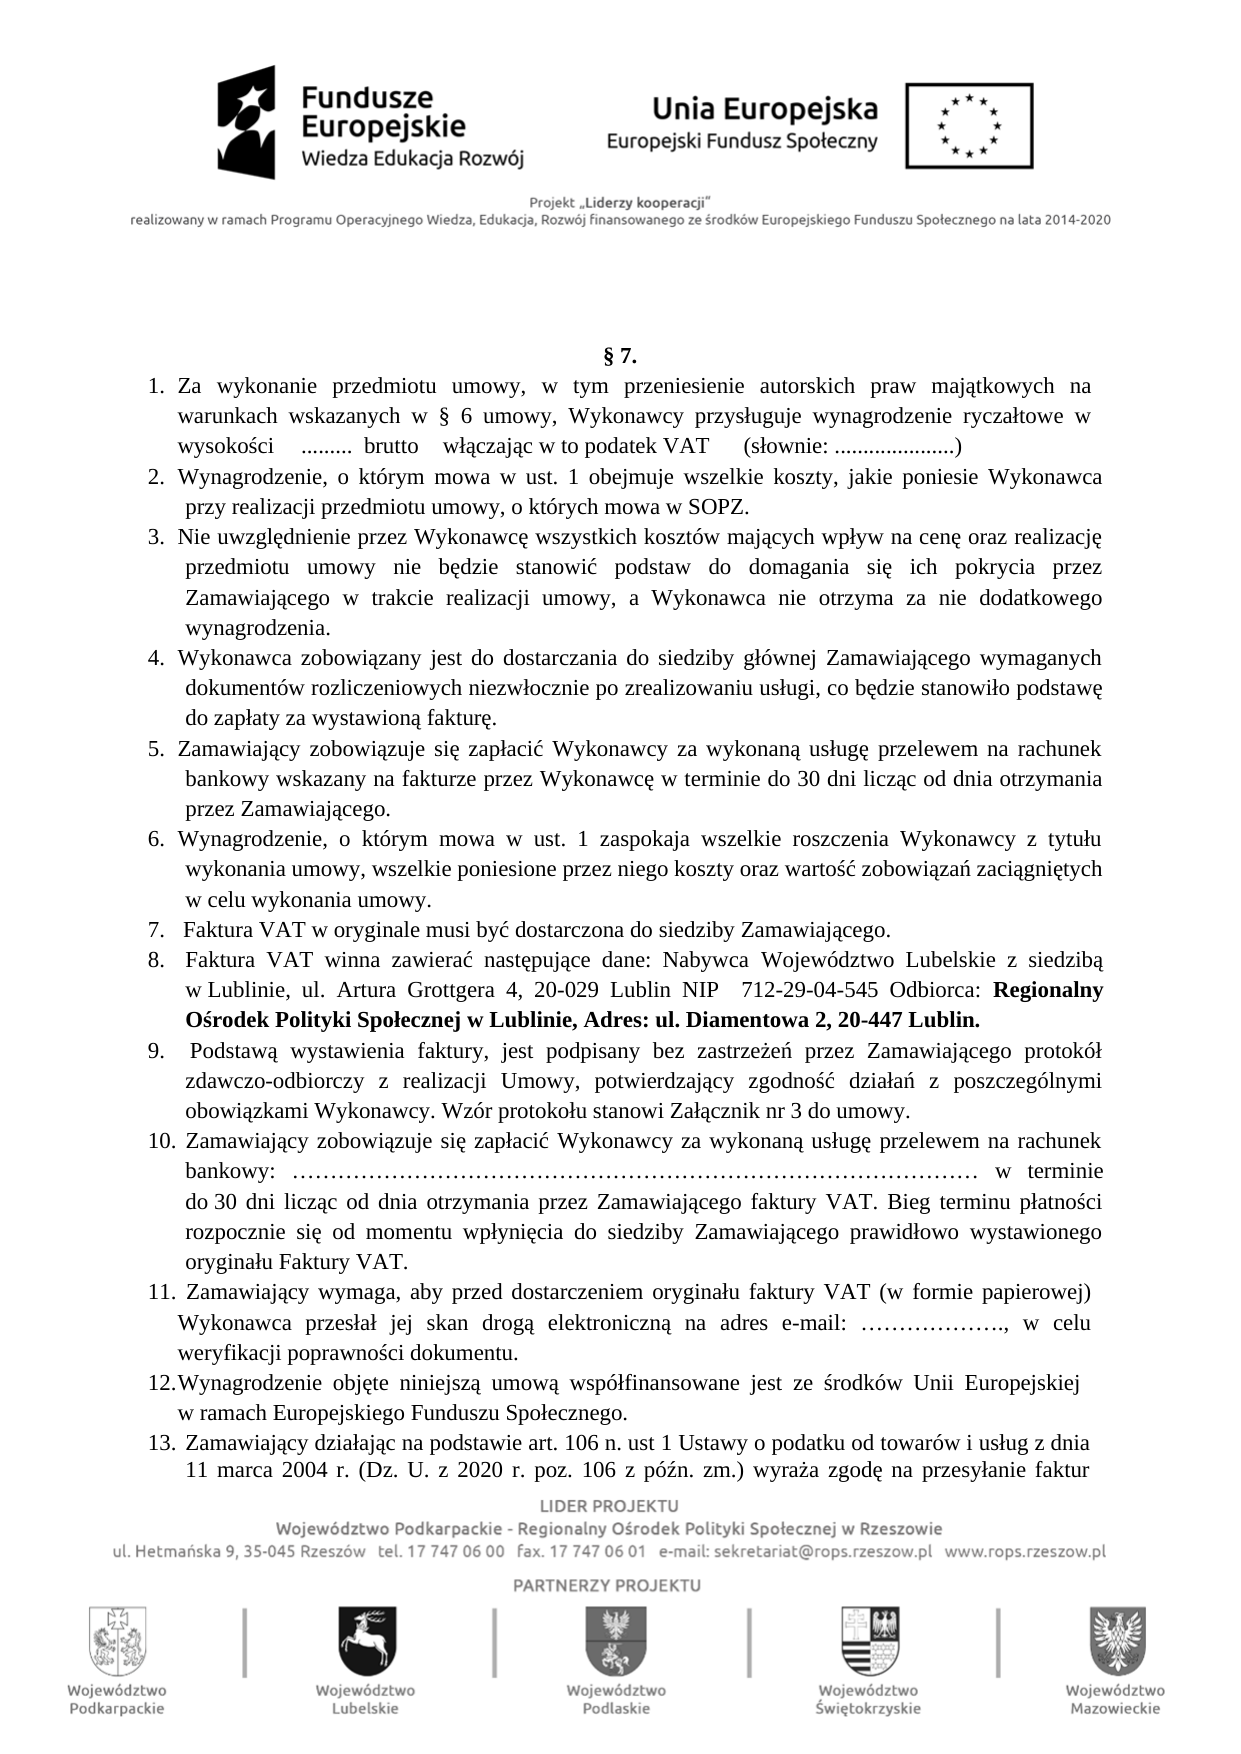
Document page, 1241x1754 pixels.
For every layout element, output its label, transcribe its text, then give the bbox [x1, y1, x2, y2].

picture [0, 47, 1241, 252]
list Zamawiający zobowiązuje się zapłacić Wykonawcy za wykonaną usługę przelewem na rachunek bankowy: ……………………………………………………………………………… w terminie do 30 dni licząc od dnia otrzymania przez Zamawiającego faktury VAT. Bieg terminu płatności rozpocznie się od momentu wpłynięcia do siedziby Zamawiającego prawidłowo wystawionego oryginału Faktury VAT. [148, 1127, 1104, 1274]
list Wynagrodzenie, o którym mowa w ust. 1 obejmuje wszelkie koszty, jakie poniesie Wykonawca przy realizacji przedmiotu umowy, o których mowa w SOPZ. [148, 463, 1104, 519]
picture [0, 1487, 1234, 1748]
text § 7. [148, 342, 1092, 368]
list Faktura VAT winna zawierać następujące dane: Nabywca Województwo Lubelskie z siedzibą w Lublinie, ul. Artura Grottgera 4, 20-029 Lublin NIP 712-29-04-545 Odbiorca: Regionalny Ośrodek Polityki Społecznej w Lublinie, Adres: ul. Diamentowa 2, 20-447 Lublin. [148, 946, 1104, 1033]
list Wynagrodzenie objęte niniejszą umową współfinansowane jest ze środków Unii Europejskiej w ramach Europejskiego Funduszu Społecznego. [148, 1369, 1092, 1426]
list Zamawiający zobowiązuje się zapłacić Wykonawcy za wykonaną usługę przelewem na rachunek bankowy wskazany na fakturze przez Wykonawcę w terminie do 30 dni licząc od dnia otrzymania przez Zamawiającego. [148, 735, 1104, 821]
list Wynagrodzenie, o którym mowa w ust. 1 zaspokaja wszelkie roszczenia Wykonawcy z tytułu wykonania umowy, wszelkie poniesione przez niego koszty oraz wartość zobowiązań zaciągniętych w celu wykonania umowy. [148, 825, 1104, 912]
list Podstawą wystawienia faktury, jest podpisany bez zastrzeżeń przez Zamawiającego protokół zdawczo-odbiorczy z realizacji Umowy, potwierdzający zgodność działań z poszczególnymi obowiązkami Wykonawcy. Wzór protokołu stanowi Załącznik nr 3 do umowy. [148, 1037, 1104, 1123]
list Za wykonanie przedmiotu umowy, w tym przeniesienie autorskich praw majątkowych na warunkach wskazanych w § 6 umowy, Wykonawcy przysługuje wynagrodzenie ryczałtowe w wysokości ......... brutto włączając w to podatek VAT (słownie: .....................) [148, 372, 1092, 459]
list Zamawiający wymaga, aby przed dostarczeniem oryginału faktury VAT (w formie papierowej) Wykonawca przesłał jej skan drogą elektroniczną na adres e-mail: ………………., w celu weryfikacji poprawności dokumentu. [148, 1278, 1092, 1365]
list Nie uwzględnienie przez Wykonawcę wszystkich kosztów mających wpływ na cenę oraz realizację przedmiotu umowy nie będzie stanowić podstaw do domagania się ich pokrycia przez Zamawiającego w trakcie realizacji umowy, a Wykonawca nie otrzyma za nie dodatkowego wynagrodzenia. [148, 523, 1104, 640]
list Wykonawca zobowiązany jest do dostarczania do siedziby głównej Zamawiającego wymaganych dokumentów rozliczeniowych niezwłocznie po zrealizowaniu usługi, co będzie stanowiło podstawę do zapłaty za wystawioną fakturę. [148, 644, 1104, 731]
list Faktura VAT w oryginale musi być dostarczona do siedziby Zamawiającego. [148, 916, 1104, 942]
